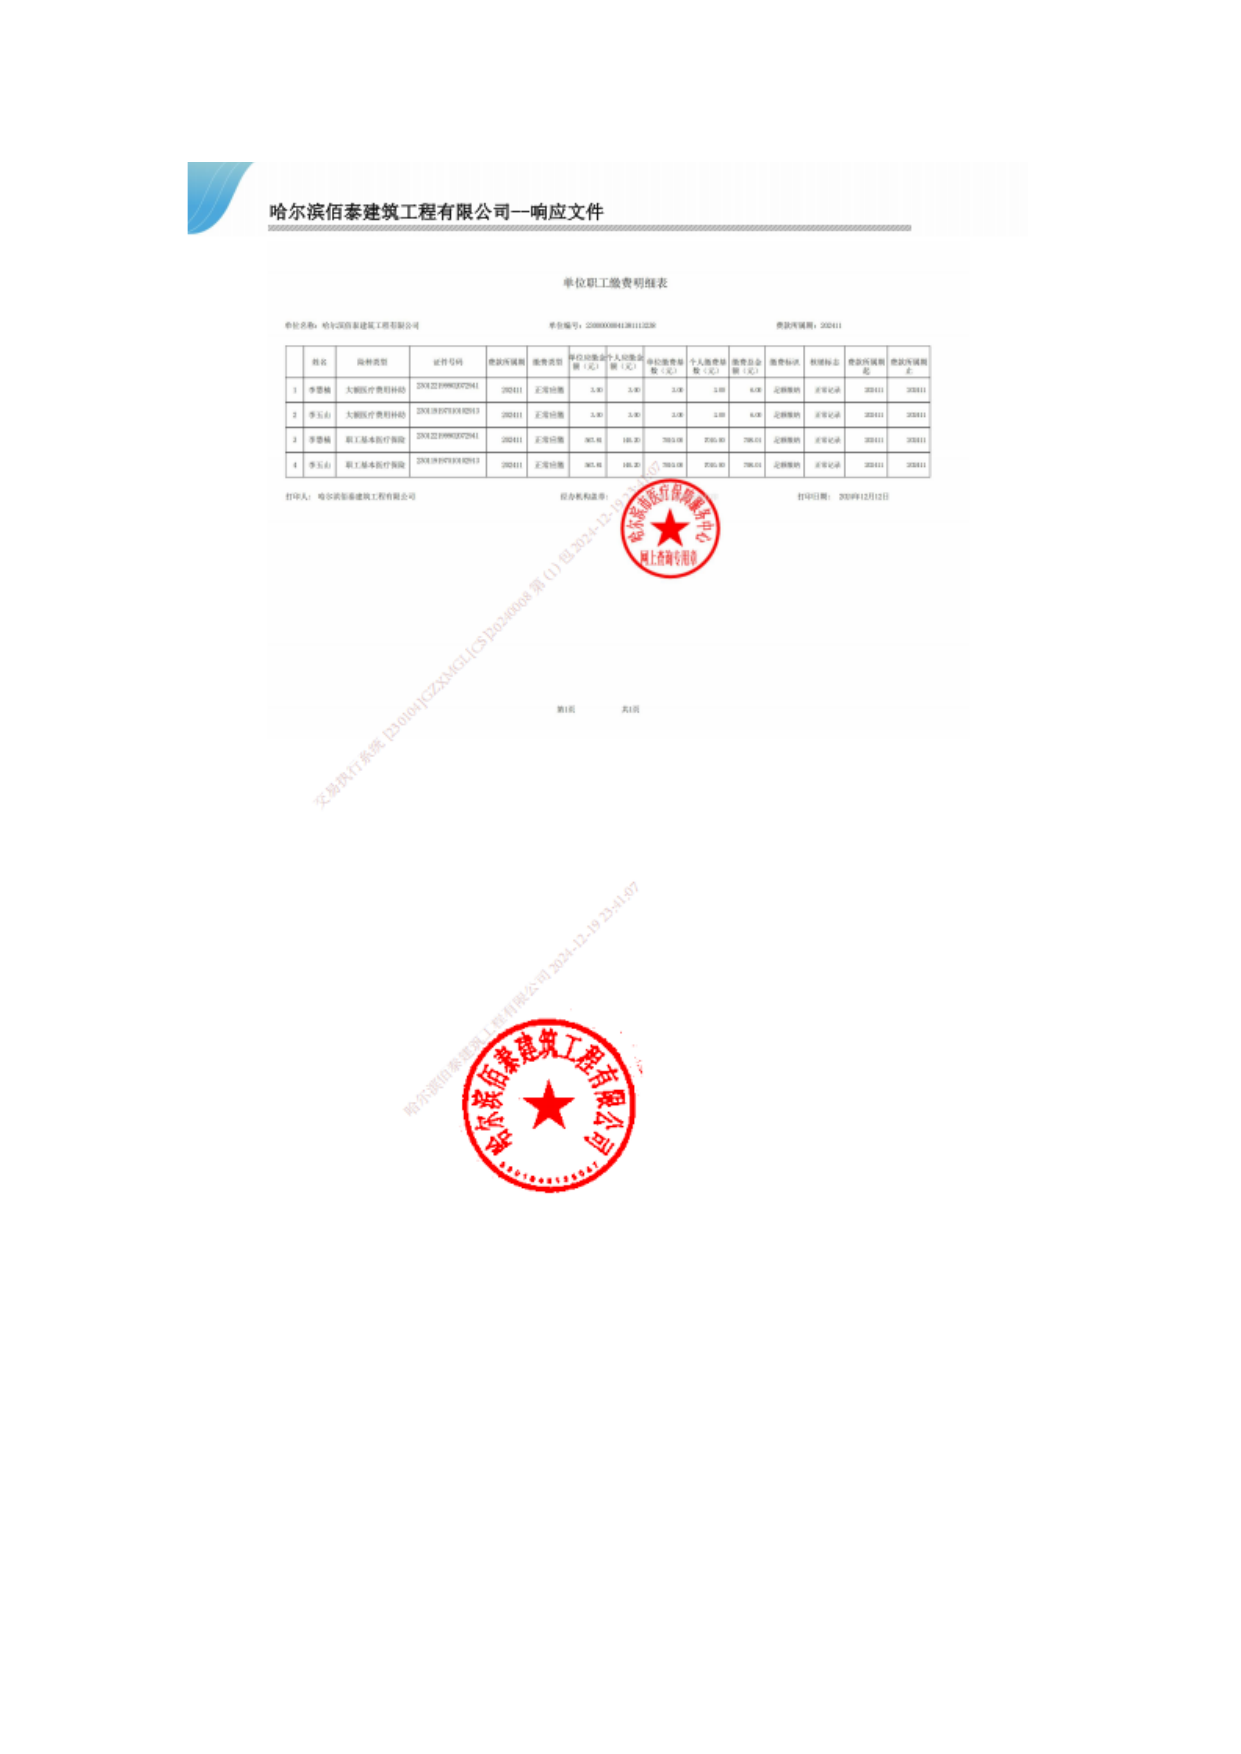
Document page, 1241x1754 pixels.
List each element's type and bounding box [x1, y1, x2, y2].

picture [187, 162, 1029, 1309]
